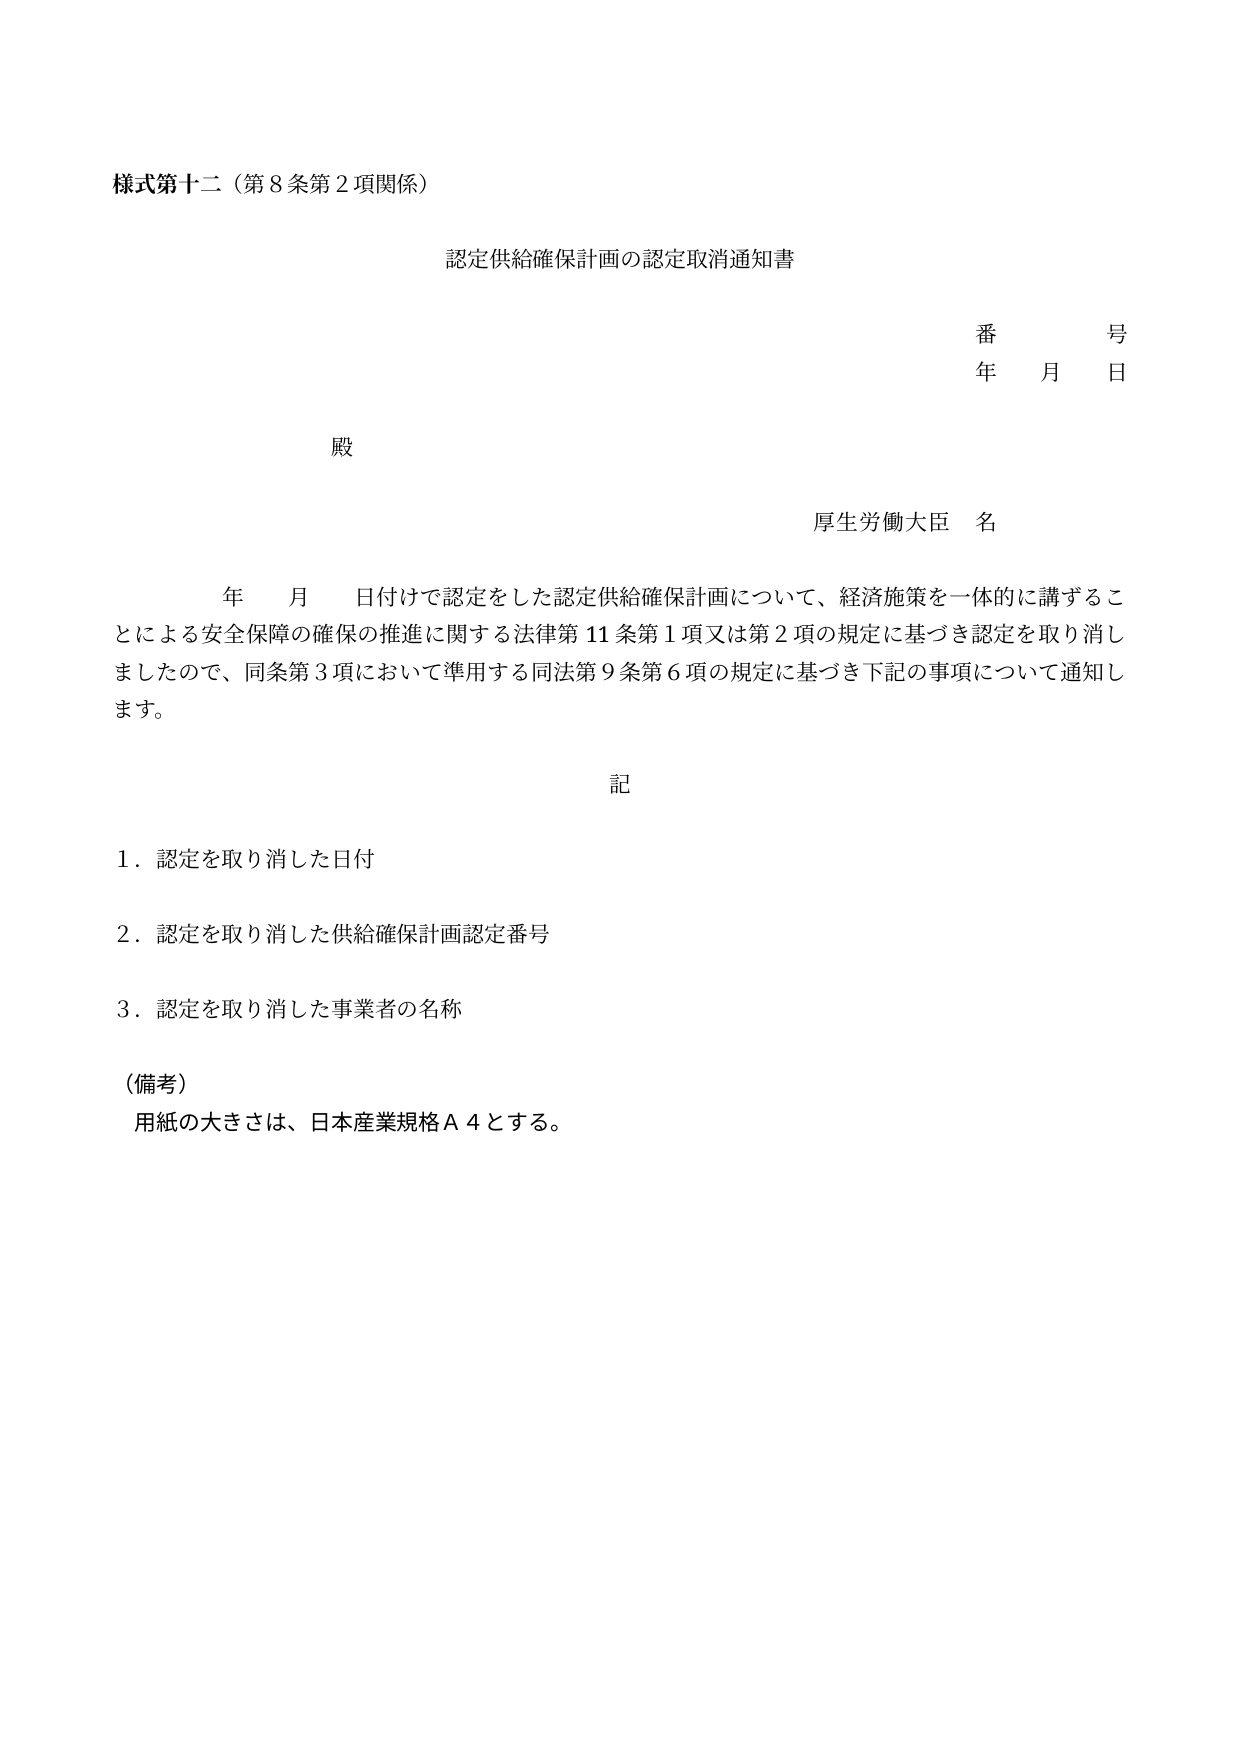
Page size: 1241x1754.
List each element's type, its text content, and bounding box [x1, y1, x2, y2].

text 記 [112, 764, 1128, 802]
text 年 月 日付けで認定をした認定供給確保計画について、経済施策を一体的に講ずることによる安全保障の確保の推進に関する法律第11条第１項又は第２項の規定に基づき認定を取り消しましたので、同条第３項において準用する同法第９条第６項の規定に基づき下記の事項について通知します。 [112, 577, 1128, 727]
text 番 号 [112, 314, 1128, 352]
text 様式第十二（第８条第２項関係） [112, 164, 1128, 202]
text ２．認定を取り消した供給確保計画認定番号 [112, 914, 1128, 952]
text （備考） [112, 1064, 1128, 1102]
text ３．認定を取り消した事業者の名称 [112, 989, 1128, 1027]
text 用紙の大きさは、日本産業規格Ａ４とする。 [112, 1102, 1128, 1139]
text 年 月 日 [112, 352, 1128, 389]
text 厚生労働大臣 名 [112, 502, 997, 539]
text １．認定を取り消した日付 [112, 839, 1128, 877]
text 殿 [331, 427, 1128, 464]
text 認定供給確保計画の認定取消通知書 [112, 239, 1128, 277]
